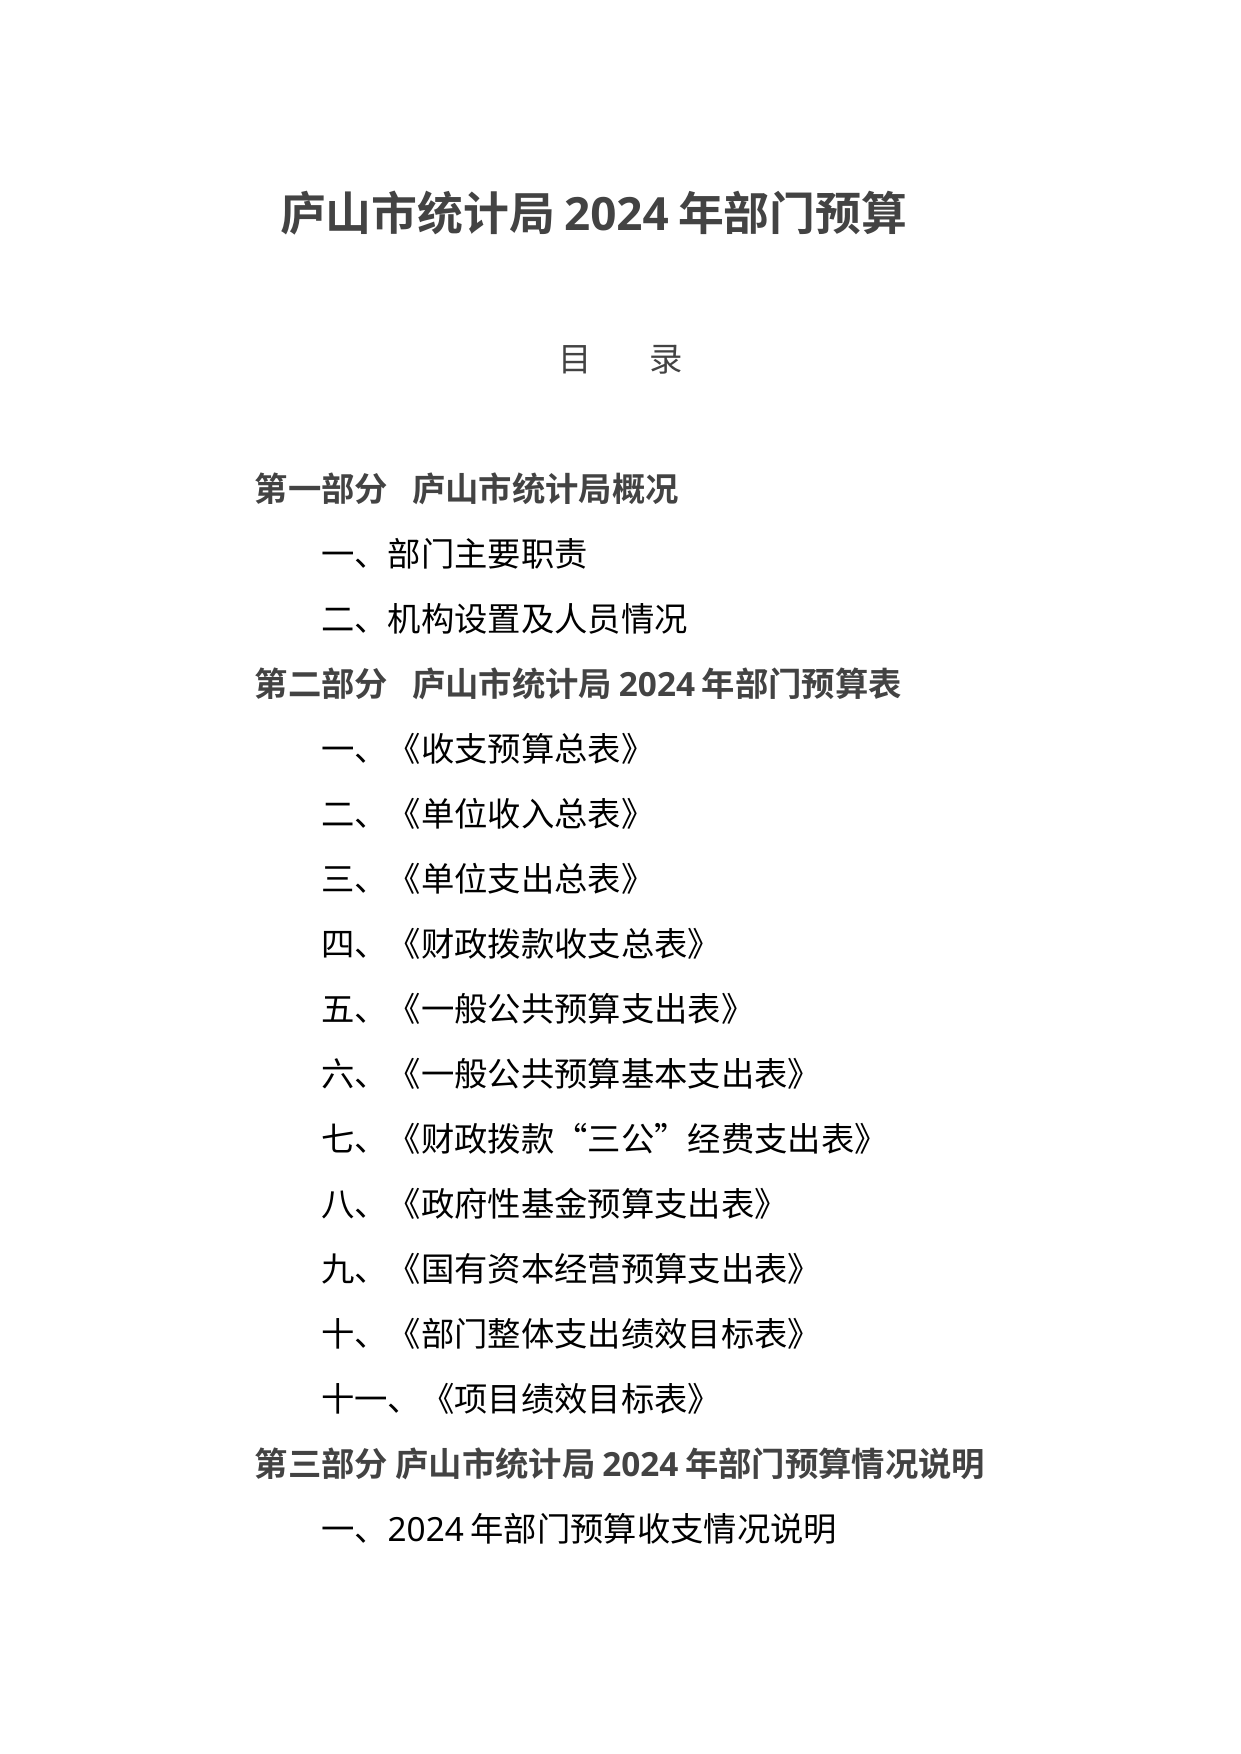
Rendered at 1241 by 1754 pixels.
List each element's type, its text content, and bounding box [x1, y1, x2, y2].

text 二、机构设置及人员情况 [187, 584, 1053, 649]
text 第三部分 庐山市统计局2024年部门预算情况说明 [187, 1429, 1053, 1494]
text 一、《收支预算总表》 [187, 714, 1053, 779]
text 一、部门主要职责 [187, 519, 1053, 584]
text 第二部分 庐山市统计局2024年部门预算表 [187, 649, 1053, 714]
text 二、《单位收入总表》 [187, 779, 1053, 844]
text 五、《一般公共预算支出表》 [187, 974, 1053, 1039]
text 六、《一般公共预算基本支出表》 [187, 1039, 1053, 1104]
text 庐山市统计局2024年部门预算 [187, 162, 1053, 259]
text 七、《财政拨款“三公”经费支出表》 [187, 1104, 1053, 1169]
text 十、《部门整体支出绩效目标表》 [187, 1299, 1053, 1364]
text 十一、《项目绩效目标表》 [187, 1364, 1053, 1429]
text 第一部分 庐山市统计局概况 [187, 454, 1053, 519]
text 八、《政府性基金预算支出表》 [187, 1169, 1053, 1234]
text 目 录 [187, 324, 1053, 389]
text 一、2024年部门预算收支情况说明 [187, 1494, 1053, 1559]
text 三、《单位支出总表》 [187, 844, 1053, 909]
text 九、《国有资本经营预算支出表》 [187, 1234, 1053, 1299]
text 四、《财政拨款收支总表》 [187, 909, 1053, 974]
